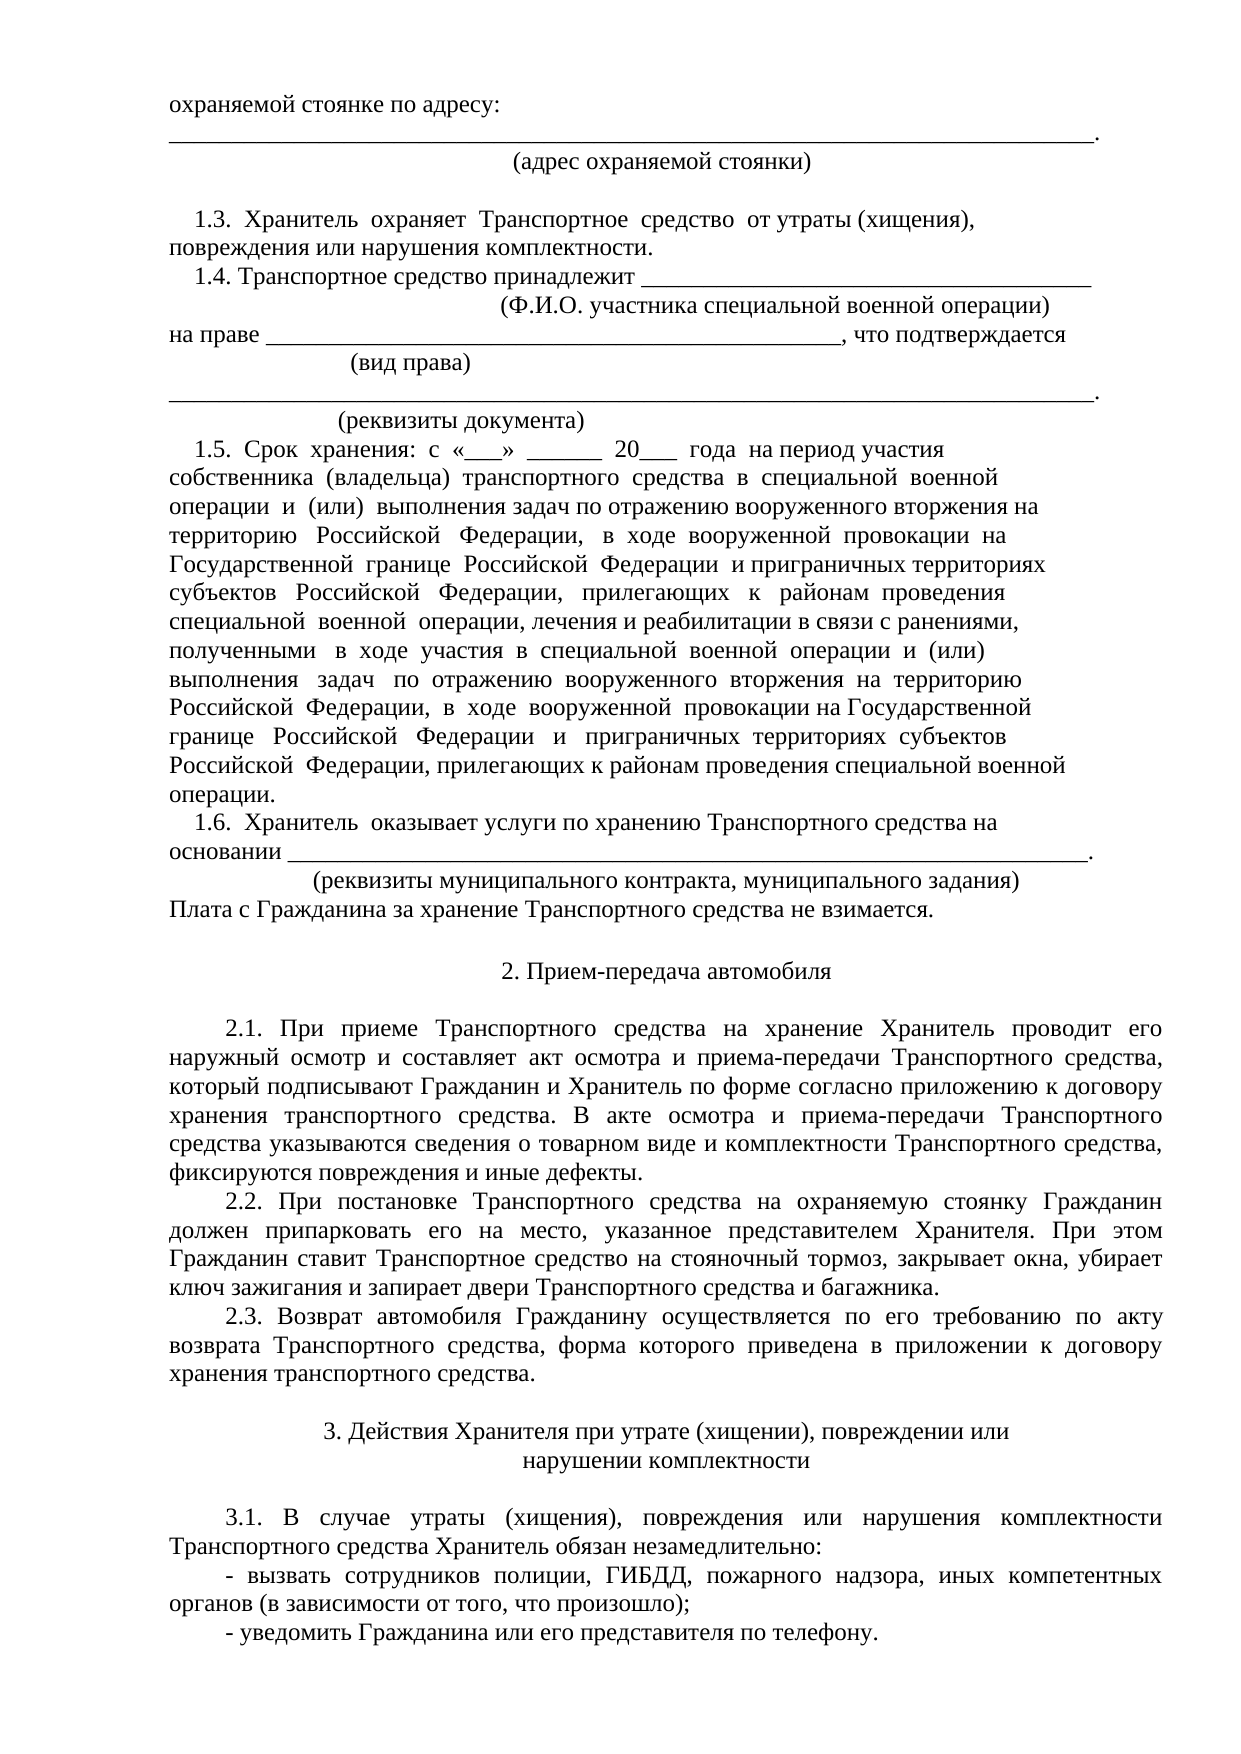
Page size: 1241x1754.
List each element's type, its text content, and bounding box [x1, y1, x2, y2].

text 3.1. В случае утраты (хищения), повреждения или нарушения комплектности Транспортного средства Хранитель обязан незамедлительно: [169, 1502, 1163, 1560]
text субъектов Российской Федерации, прилегающих к районам проведения [169, 577, 1163, 606]
text повреждения или нарушения комплектности. [169, 232, 1163, 261]
text 1.3. Хранитель охраняет Транспортное средство от утраты (хищения), [169, 204, 1163, 232]
text охраняемой стоянке по адресу: [169, 89, 1163, 117]
text полученными в ходе участия в специальной военной операции и (или) [169, 635, 1163, 664]
text 2. Прием-передача автомобиля [169, 956, 1163, 985]
text 2.1. При приеме Транспортного средства на хранение Хранитель проводит его наружный осмотр и составляет акт осмотра и приема-передачи Транспортного средства, который подписывают Гражданин и Хранитель по форме согласно приложению к договору хранения транспортного средства. В акте осмотра и приема-передачи Транспортного средства указываются сведения о товарном виде и комплектности Транспортного средства, фиксируются повреждения и иные дефекты. [169, 1013, 1163, 1186]
text 3. Действия Хранителя при утрате (хищении), повреждении или [169, 1416, 1163, 1445]
text (реквизиты муниципального контракта, муниципального задания) [169, 865, 1163, 894]
text __________________________________________________________________________. [169, 376, 1163, 405]
text Российской Федерации, в ходе вооруженной провокации на Государственной [169, 692, 1163, 721]
text (реквизиты документа) [169, 405, 1163, 434]
text 1.6. Хранитель оказывает услуги по хранению Транспортного средства на [169, 807, 1163, 836]
text собственника (владельца) транспортного средства в специальной военной [169, 462, 1163, 491]
text __________________________________________________________________________. [169, 117, 1163, 146]
text границе Российской Федерации и приграничных территориях субъектов [169, 721, 1163, 750]
text нарушении комплектности [169, 1445, 1163, 1473]
text (адрес охраняемой стоянки) [169, 146, 1163, 175]
text основании ________________________________________________________________. [169, 836, 1163, 865]
text (Ф.И.О. участника специальной военной операции) [169, 290, 1163, 319]
text 1.4. Транспортное средство принадлежит ____________________________________ [169, 261, 1163, 290]
text (вид права) [169, 347, 1163, 376]
text 1.5. Срок хранения: с «___» ______ 20___ года на период участия [169, 434, 1163, 462]
text территорию Российской Федерации, в ходе вооруженной провокации на [169, 520, 1163, 549]
text 2.2. При постановке Транспортного средства на охраняемую стоянку Гражданин должен припарковать его на место, указанное представителем Хранителя. При этом Гражданин ставит Транспортное средство на стояночный тормоз, закрывает окна, убирает ключ зажигания и запирает двери Транспортного средства и багажника. [169, 1186, 1163, 1301]
text - вызвать сотрудников полиции, ГИБДД, пожарного надзора, иных компетентных органов (в зависимости от того, что произошло); [169, 1560, 1163, 1617]
text - уведомить Гражданина или его представителя по телефону. [169, 1617, 1163, 1646]
text Российской Федерации, прилегающих к районам проведения специальной военной [169, 750, 1163, 779]
text операции и (или) выполнения задач по отражению вооруженного вторжения на [169, 491, 1163, 520]
text операции. [169, 779, 1163, 807]
text Плата с Гражданина за хранение Транспортного средства не взимается. [169, 894, 1163, 922]
text 2.3. Возврат автомобиля Гражданину осуществляется по его требованию по акту возврата Транспортного средства, форма которого приведена в приложении к договору хранения транспортного средства. [169, 1301, 1163, 1387]
text специальной военной операции, лечения и реабилитации в связи с ранениями, [169, 606, 1163, 635]
text Государственной границе Российской Федерации и приграничных территориях [169, 549, 1163, 577]
text выполнения задач по отражению вооруженного вторжения на территорию [169, 664, 1163, 692]
text на праве ______________________________________________, что подтверждается [169, 319, 1163, 347]
